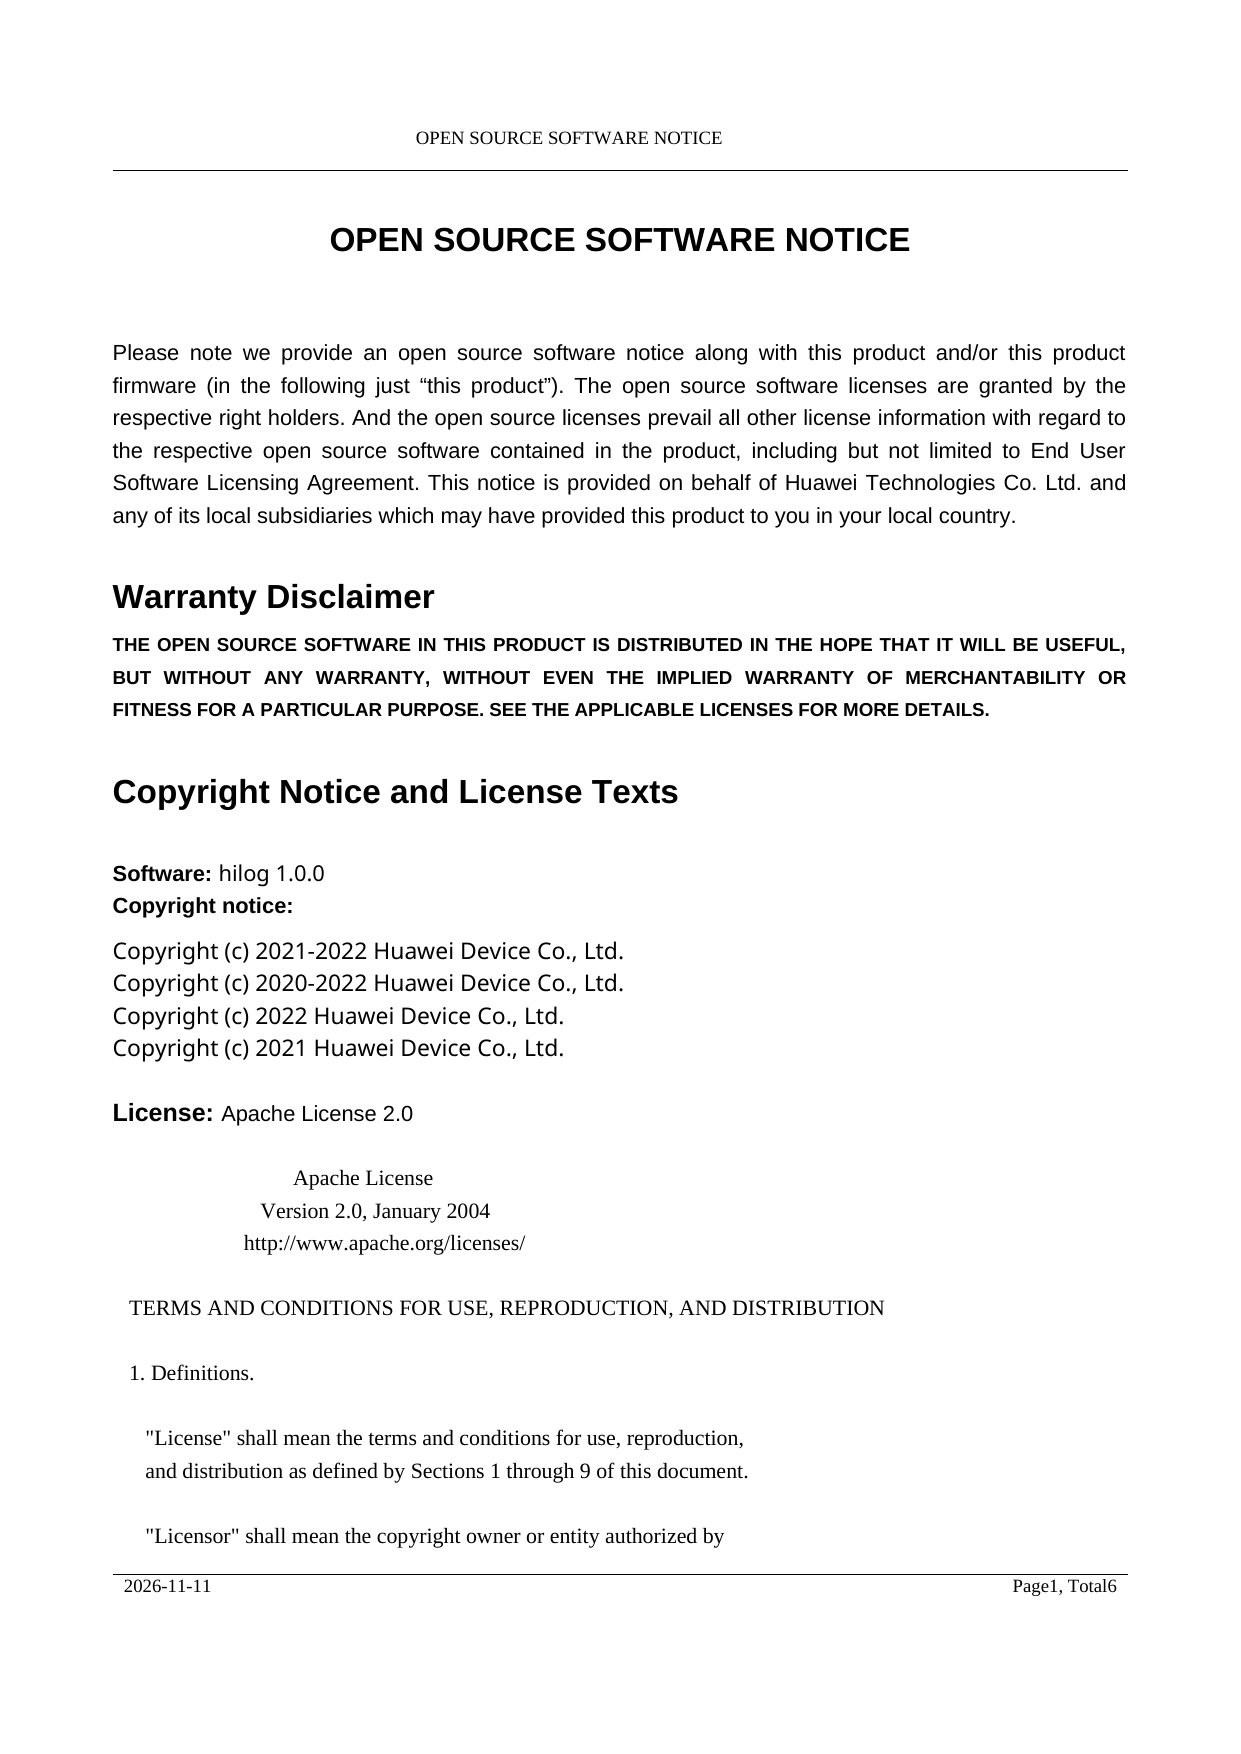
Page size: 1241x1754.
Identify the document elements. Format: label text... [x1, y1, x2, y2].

text Please note we provide an open source software notice along with this product and/or this product firmware (in the following just “this product”). The open source software licenses are granted by the respective right holders. And the open source licenses prevail all other license information with regard to the respective open source software contained in the product, including but not limited to End User Software Licensing Agreement. This notice is provided on behalf of Huawei Technologies Co. Ltd. and any of its local subsidiaries which may have provided this product to you in your local country. [112, 336, 1128, 531]
text Copyright Notice and License Texts [112, 759, 1128, 824]
text License: Apache License 2.0 [112, 1096, 1128, 1129]
text OPEN SOURCE SOFTWARE NOTICE [112, 206, 1128, 271]
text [112, 1129, 1128, 1551]
text Copyright notice: [112, 889, 1128, 921]
title Software: hilog 1.0.0 [112, 856, 1128, 889]
text Copyright (c) 2021-2022 Huawei Device Co., Ltd. Copyright (c) 2020-2022 Huawei Device Co., Ltd. Copyright (c) 2022 Huawei Device Co., Ltd. Copyright (c) 2021 Huawei Device Co., Ltd. [112, 934, 1128, 1096]
text Warranty Disclaimer [112, 564, 1128, 629]
text The open source software in this product is distributed in the hope that it will be useful, but WITHOUT ANY WARRANTY, without even the implied warranty of MERCHANTABILITY or FITNESS FOR A PARTICULAR PURPOSE. See the applicable licenses for more details. [112, 629, 1128, 726]
